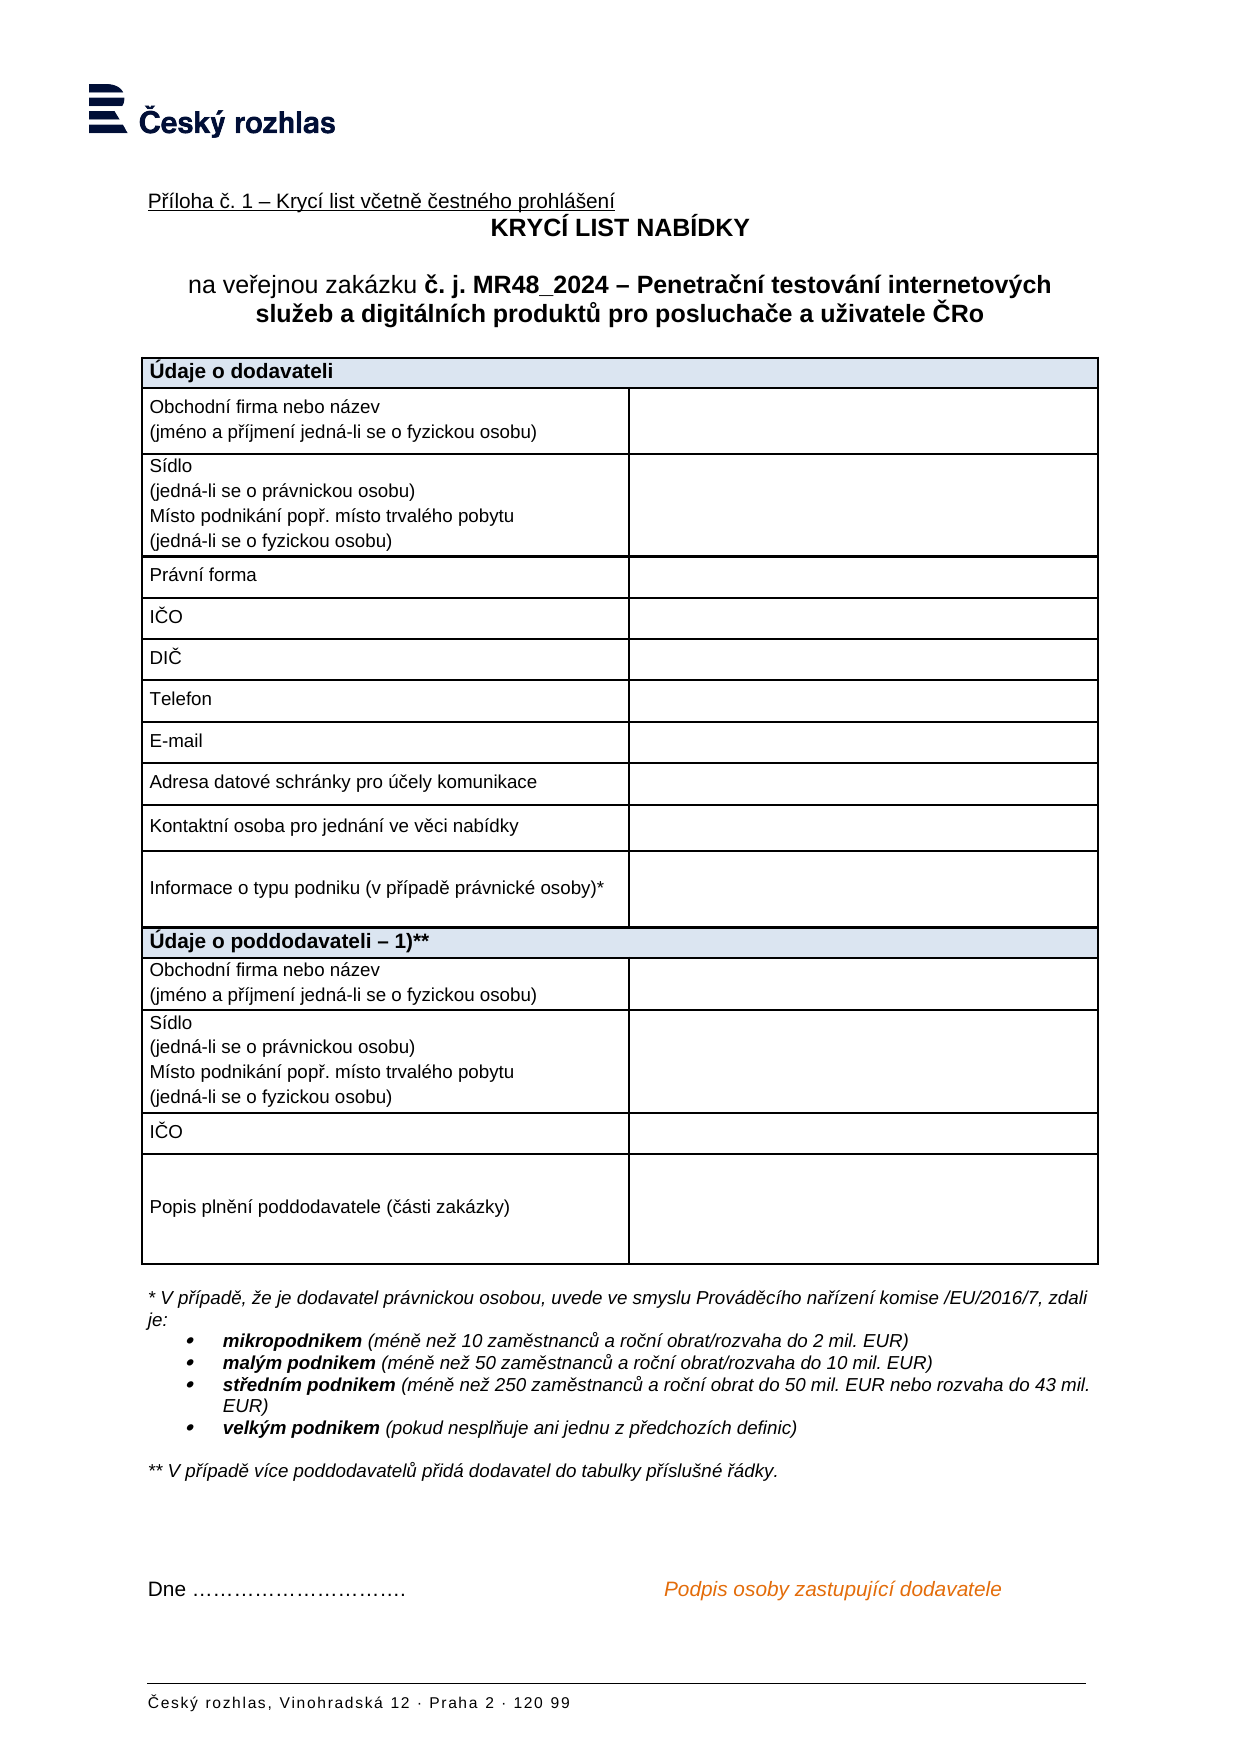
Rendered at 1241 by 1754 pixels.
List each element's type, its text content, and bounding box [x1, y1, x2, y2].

table_cell Adresa datové schránky pro účely komunikace [143, 764, 628, 803]
table_cell [630, 681, 1097, 721]
text na veřejnou zakázku č. j. MR48_2024 – Penetrační testování internetových služeb a digitálních produktů pro posluchače a uživatele ČRo [148, 270, 1092, 328]
table_cell IČO [143, 1114, 628, 1153]
table_cell Údaje o poddodavateli – 1)** [143, 929, 1097, 957]
table_cell E-mail [143, 723, 628, 762]
table_cell [630, 455, 1097, 555]
table_cell [630, 764, 1097, 803]
table_cell [630, 1011, 1097, 1112]
table_cell [630, 723, 1097, 762]
table_header Údaje o dodavateli [143, 359, 1097, 387]
list mikropodnikem (méně než 10 zaměstnanců a roční obrat/rozvaha do 2 mil. EUR) [185, 1330, 1092, 1352]
table_cell [630, 389, 1097, 453]
text Příloha č. 1 – Krycí list včetně čestného prohlášení [148, 189, 1092, 213]
table_cell Kontaktní osoba pro jednání ve věci nabídky [143, 806, 628, 850]
table_cell IČO [143, 599, 628, 638]
text KRYCÍ LIST NABÍDKY [148, 213, 1092, 242]
table_cell Obchodní firma nebo název (jméno a příjmení jedná-li se o fyzickou osobu) [143, 389, 628, 453]
table_cell Popis plnění poddodavatele (části zakázky) [143, 1155, 628, 1263]
table_cell [630, 1155, 1097, 1263]
table_cell [630, 959, 1097, 1009]
text Dne …………………………. Podpis osoby zastupující dodavatele [148, 1577, 1092, 1601]
table_cell [630, 1114, 1097, 1153]
table_cell [630, 640, 1097, 679]
list malým podnikem (méně než 50 zaměstnanců a roční obrat/rozvaha do 10 mil. EUR) [185, 1352, 1092, 1373]
table_cell Obchodní firma nebo název (jméno a příjmení jedná-li se o fyzickou osobu) [143, 959, 628, 1009]
table_cell [630, 558, 1097, 597]
list středním podnikem (méně než 250 zaměstnanců a roční obrat do 50 mil. EUR nebo rozvaha do 43 mil. EUR) [185, 1373, 1092, 1417]
text ** V případě více poddodavatelů přidá dodavatel do tabulky příslušné řádky. [148, 1460, 1092, 1481]
table_cell [630, 806, 1097, 850]
table_cell [630, 599, 1097, 638]
table_cell Sídlo (jedná-li se o právnickou osobu) Místo podnikání popř. místo trvalého pobytu (jedná-li se o fyzickou osobu) [143, 455, 628, 555]
table_cell [630, 852, 1097, 926]
table_cell Právní forma [143, 558, 628, 597]
table_cell DIČ [143, 640, 628, 679]
table_cell Sídlo (jedná-li se o právnickou osobu) Místo podnikání popř. místo trvalého pobytu (jedná-li se o fyzickou osobu) [143, 1011, 628, 1112]
list velkým podnikem (pokud nesplňuje ani jednu z předchozích definic) [185, 1417, 1092, 1438]
table_cell Informace o typu podniku (v případě právnické osoby)* [143, 852, 628, 926]
picture [89, 84, 335, 138]
table_cell Telefon [143, 681, 628, 721]
text * V případě, že je dodavatel právnickou osobou, uvede ve smyslu Prováděcího nařízení komise /EU/2016/7, zdali je: [148, 1287, 1092, 1330]
